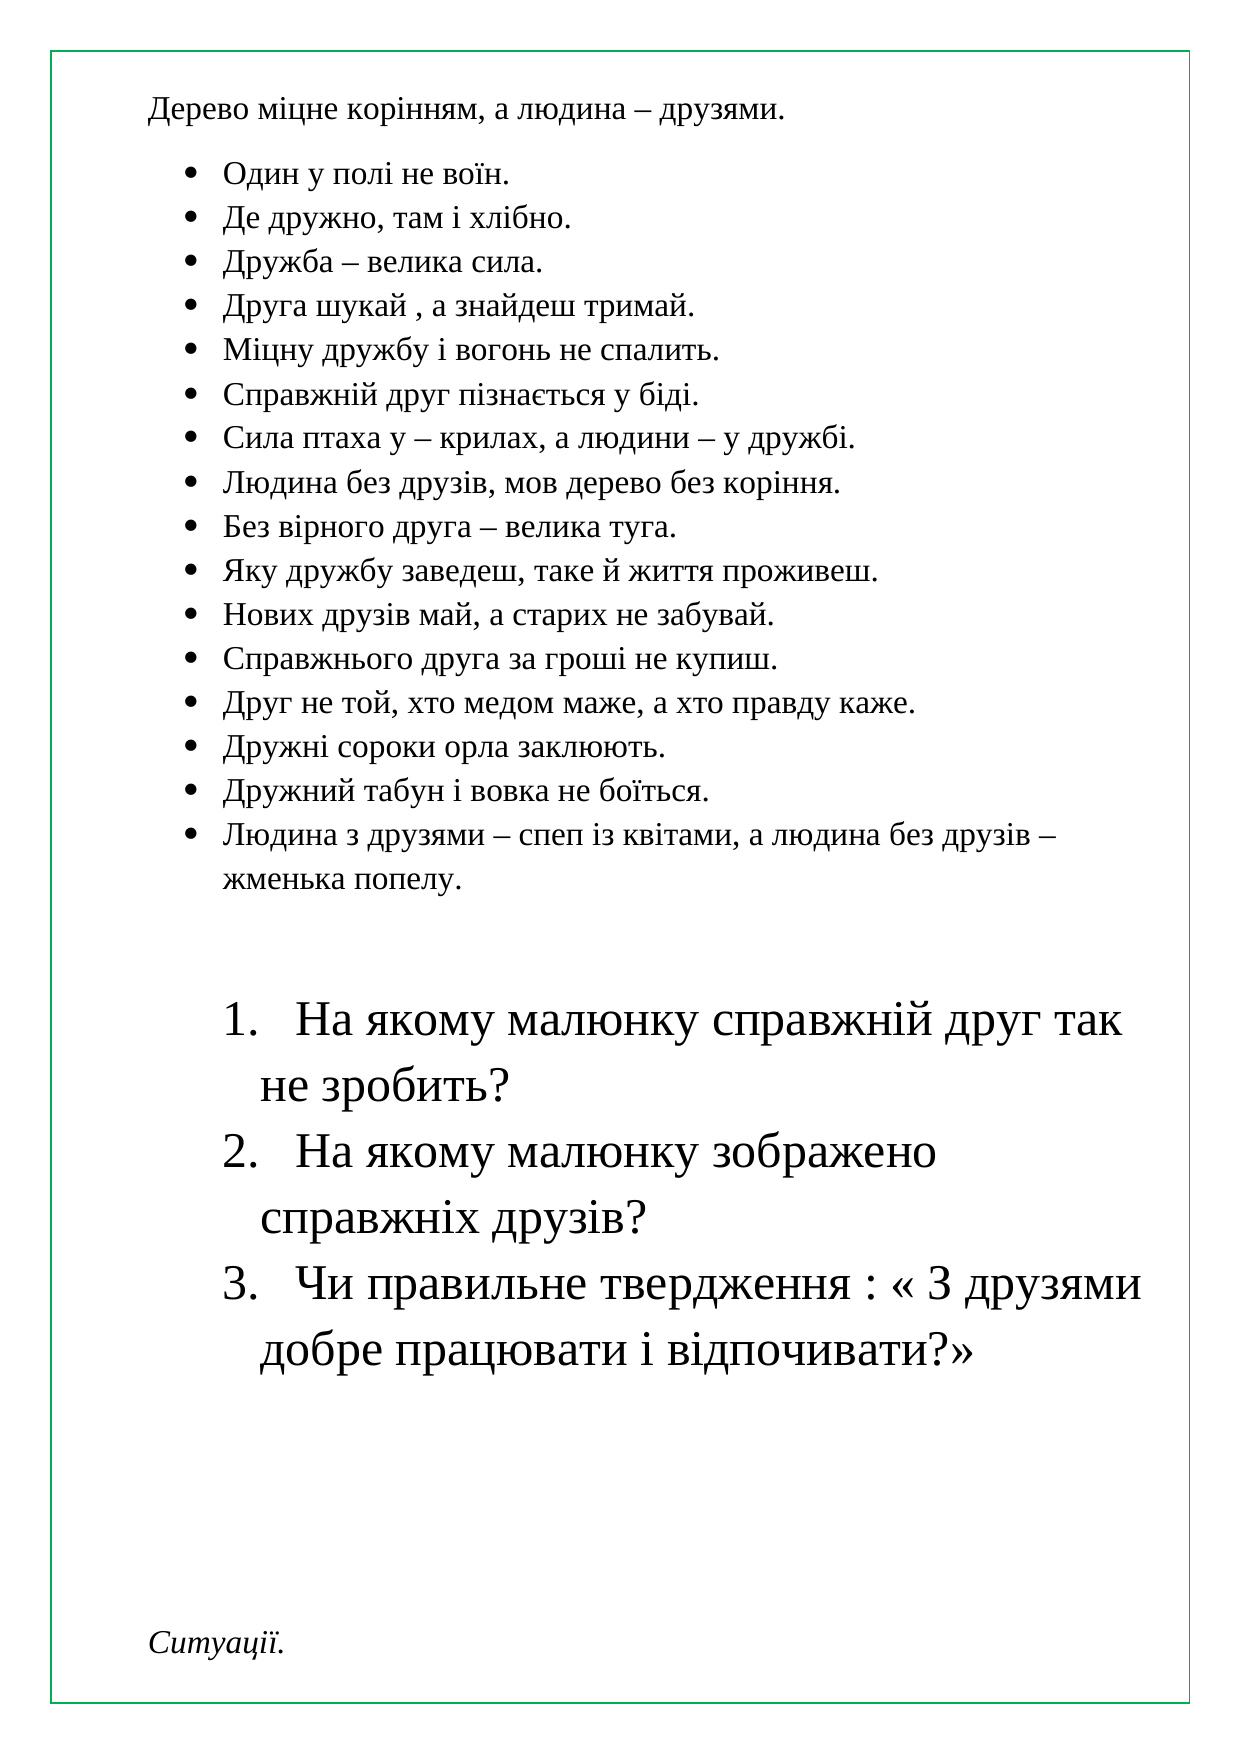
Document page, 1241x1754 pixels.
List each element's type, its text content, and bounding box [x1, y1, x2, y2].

list Нових друзів май, а старих не забувай. [185, 594, 1152, 632]
list Дружні сороки орла заклюють. [185, 726, 1152, 764]
list Чи правильне твердження : « З друзями добре працювати і відпочивати?» [223, 1252, 1152, 1376]
list Яку дружбу заведеш, таке й життя проживеш. [185, 550, 1152, 588]
list Справжнього друга за гроші не купиш. [185, 638, 1152, 676]
list Де дружно, там і хлібно. [185, 197, 1152, 236]
list Справжній друг пізнається у біді. [185, 374, 1152, 412]
list Один у полі не воїн. [185, 153, 1152, 192]
list Без вірного друга – велика туга. [185, 506, 1152, 544]
list Друга шукай , а знайдеш тримай. [185, 286, 1152, 324]
list Дружба – велика сила. [185, 242, 1152, 280]
list Людина без друзів, мов дерево без коріння. [185, 462, 1152, 500]
list Міцну дружбу і вогонь не спалить. [185, 330, 1152, 368]
text Дерево міцне корінням, а людина – друзями. [148, 88, 1152, 127]
list На якому малюнку справжній друг так не зробить? [223, 988, 1152, 1112]
list На якому малюнку зображено справжніх друзів? [223, 1120, 1152, 1244]
list Дружний табун і вовка не боїться. [185, 770, 1152, 809]
list Друг не той, хто медом маже, а хто правду каже. [185, 682, 1152, 721]
text Ситуації. [148, 1622, 1152, 1660]
list Людина з друзями – спеп із квітами, а людина без друзів – жменька попелу. [185, 814, 1152, 897]
list Сила птаха у – крилах, а людини – у дружбі. [185, 418, 1152, 456]
